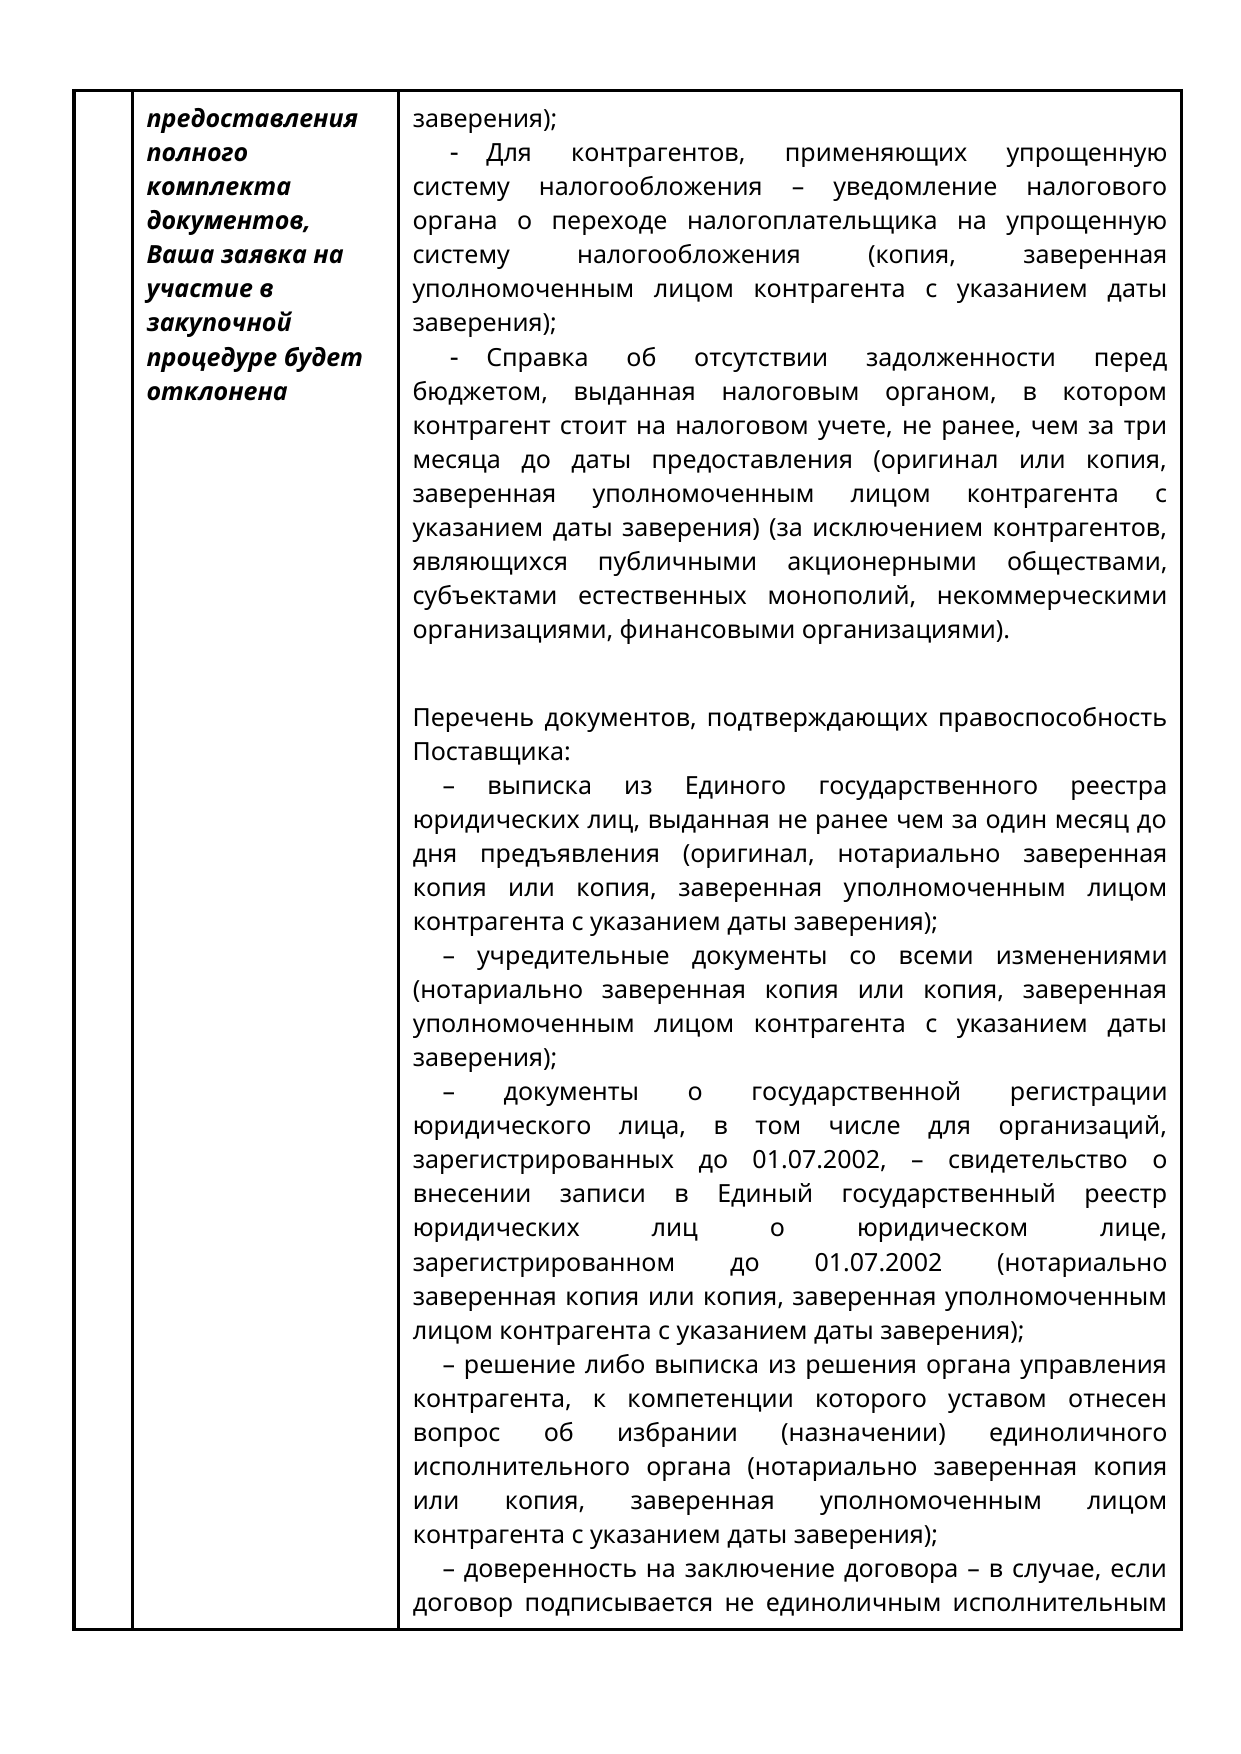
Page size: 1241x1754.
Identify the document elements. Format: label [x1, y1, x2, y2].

table_cell [400, 92, 1180, 1628]
table_cell [134, 92, 397, 1628]
table_cell [76, 92, 131, 1628]
